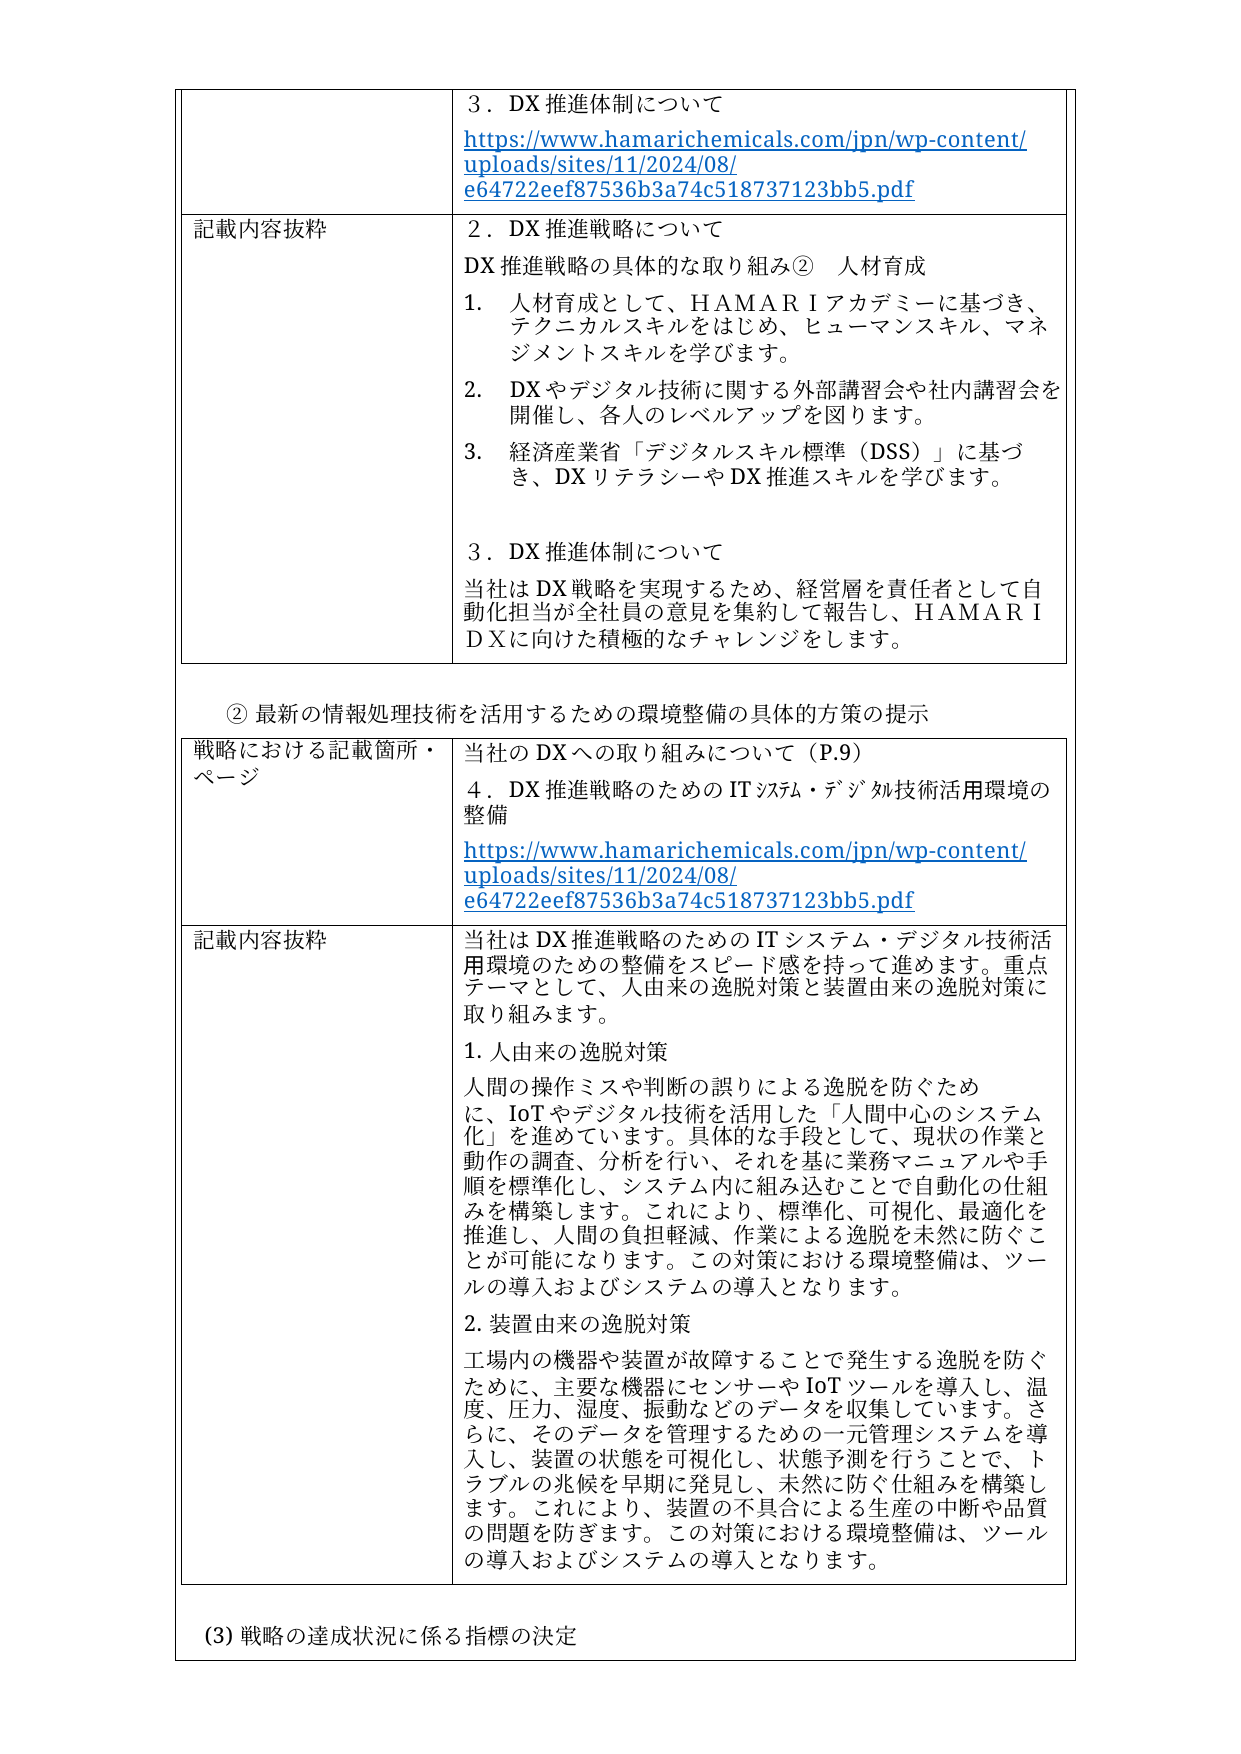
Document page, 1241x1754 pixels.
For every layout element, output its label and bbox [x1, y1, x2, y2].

table_cell [176, 90, 1075, 1659]
